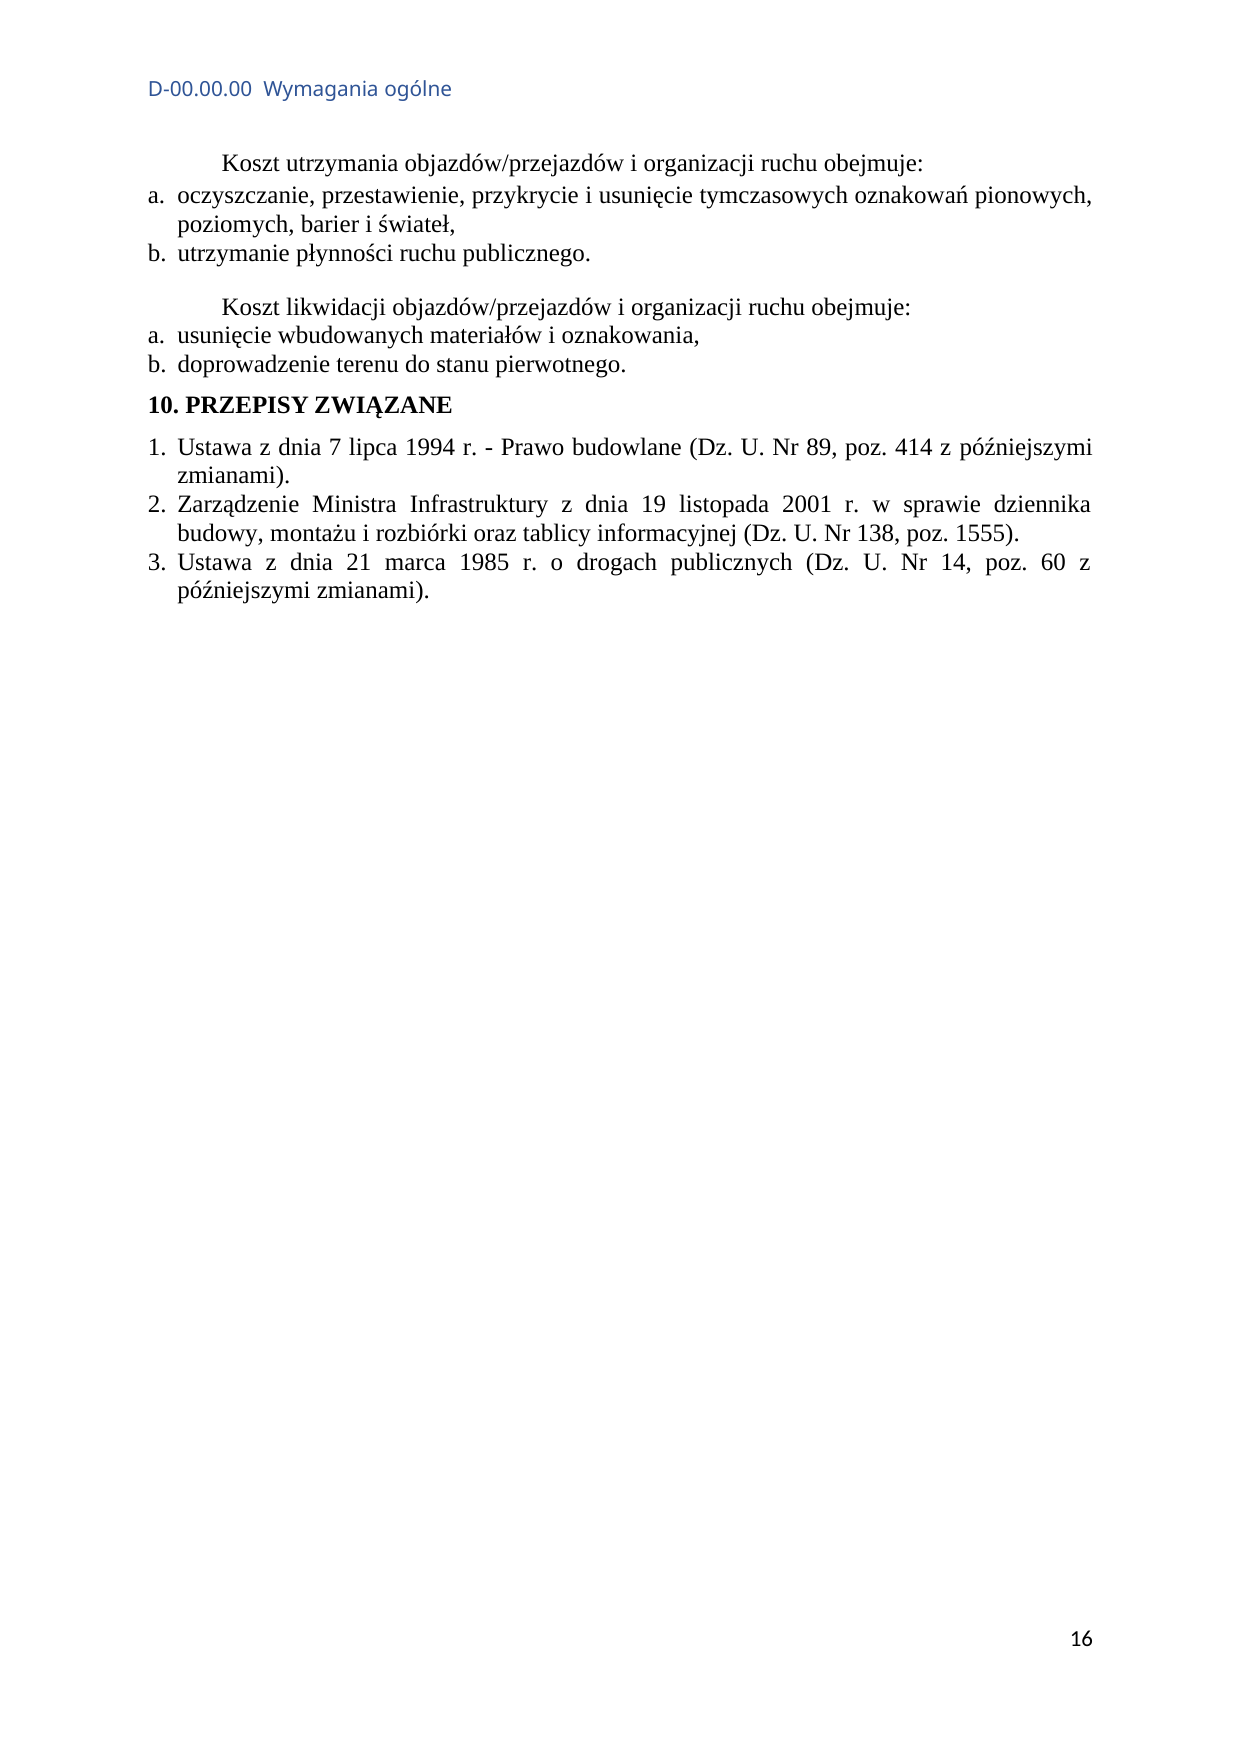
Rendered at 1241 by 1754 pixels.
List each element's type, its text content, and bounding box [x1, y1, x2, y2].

text Koszt likwidacji objazdów/przejazdów i organizacji ruchu obejmuje: [148, 292, 1093, 321]
text Koszt utrzymania objazdów/przejazdów i organizacji ruchu obejmuje: [148, 148, 1093, 176]
list usunięcie wbudowanych materiałów i oznakowania, [148, 321, 1093, 349]
list Ustawa z dnia 7 lipca 1994 r. - Prawo budowlane (Dz. U. Nr 89, poz. 414 z późniejszymi zmianami). [148, 432, 1093, 489]
list utrzymanie płynności ruchu publicznego. [148, 238, 1093, 267]
list oczyszczanie, przestawienie, przykrycie i usunięcie tymczasowych oznakowań pionowych, poziomych, barier i świateł, [148, 181, 1093, 238]
list Zarządzenie Ministra Infrastruktury z dnia 19 listopada 2001 r. w sprawie dziennika budowy, montażu i rozbiórki oraz tablicy informacyjnej (Dz. U. Nr 138, poz. 1555). [148, 489, 1093, 547]
list doprowadzenie terenu do stanu pierwotnego. [148, 349, 1093, 378]
list Ustawa z dnia 21 marca 1985 r. o drogach publicznych (Dz. U. Nr 14, poz. 60 z późniejszymi zmianami). [148, 547, 1093, 604]
text 10. przepisy związane [148, 391, 1093, 419]
